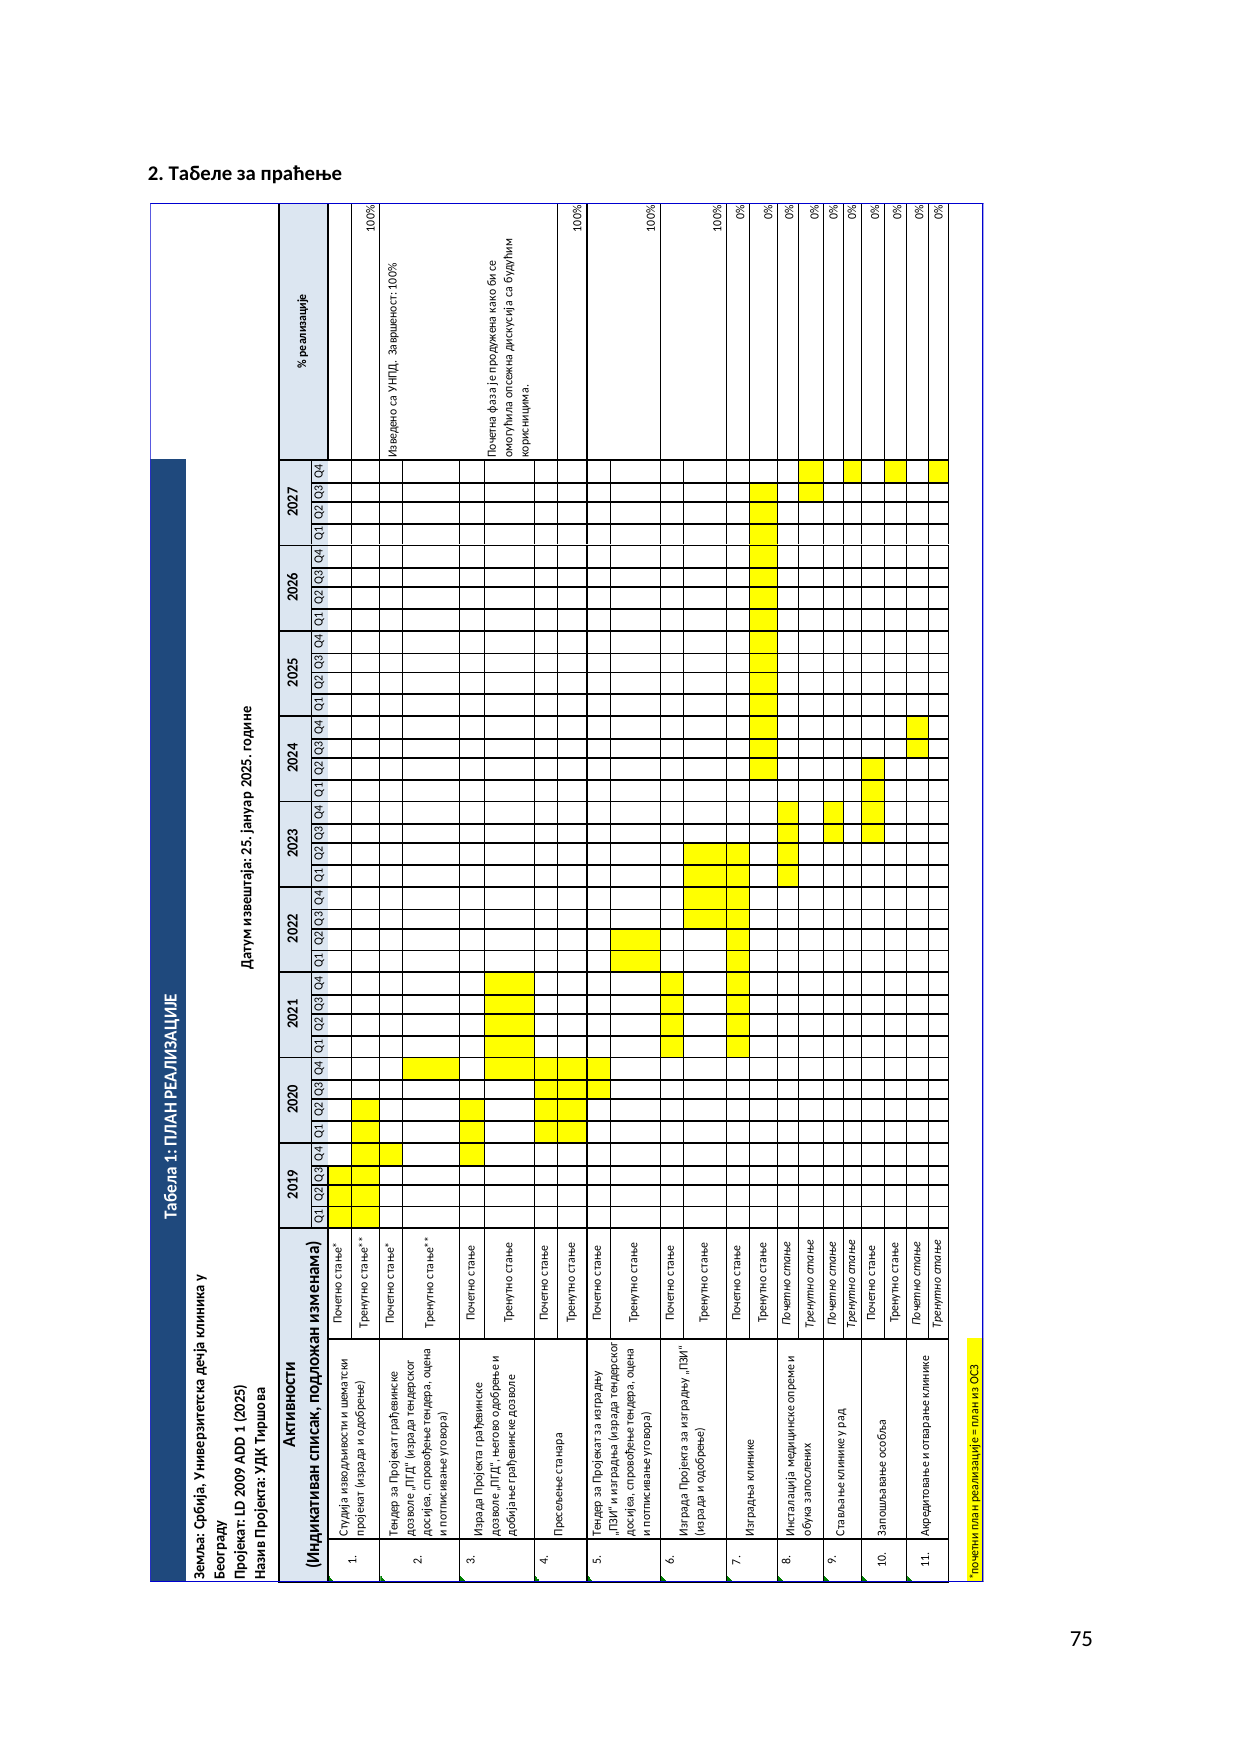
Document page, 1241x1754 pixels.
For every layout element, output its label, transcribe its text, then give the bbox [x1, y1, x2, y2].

text 2. Табеле за праћење [148, 160, 1093, 186]
